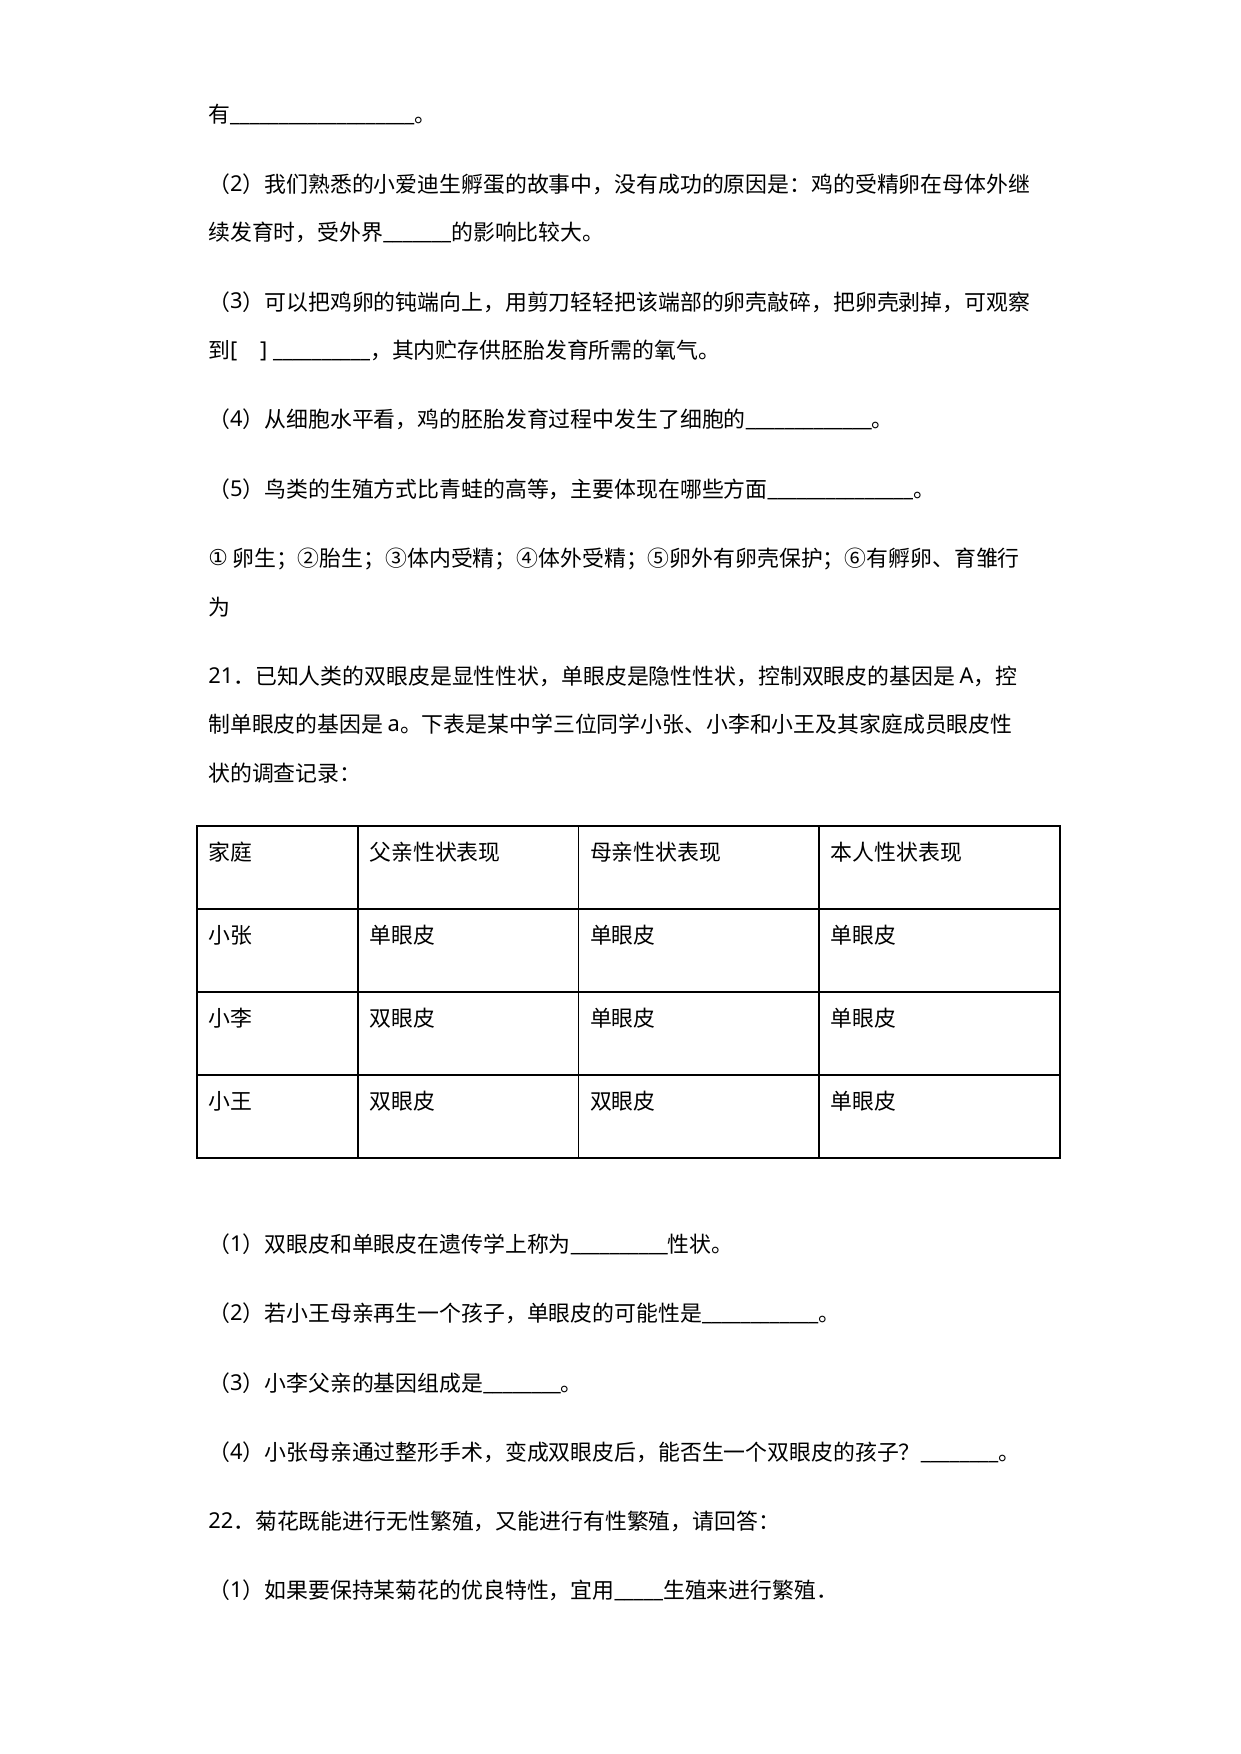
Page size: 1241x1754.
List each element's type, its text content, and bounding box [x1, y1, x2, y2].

table_header 父亲性状表现 [359, 827, 578, 908]
text （1）双眼皮和单眼皮在遗传学上称为__________性状。 [208, 1227, 1032, 1259]
table_cell 单眼皮 [359, 910, 578, 991]
table_header 家庭 [198, 827, 357, 908]
text 22．菊花既能进行无性繁殖，又能进行有性繁殖，请回答： [208, 1503, 1032, 1536]
table_cell 单眼皮 [579, 910, 818, 991]
table_cell 小王 [198, 1076, 357, 1157]
table_cell 小李 [198, 993, 357, 1074]
text （2）若小王母亲再生一个孩子，单眼皮的可能性是____________。 [208, 1296, 1032, 1328]
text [208, 97, 1032, 129]
text （3）小李父亲的基因组成是________。 [208, 1365, 1032, 1398]
table_cell 单眼皮 [820, 993, 1059, 1074]
text （2）我们熟悉的小爱迪生孵蛋的故事中，没有成功的原因是：鸡的受精卵在母体外继续发育时，受外界_______的影响比较大。 [208, 166, 1032, 247]
table_cell 双眼皮 [359, 1076, 578, 1157]
table_header 本人性状表现 [820, 827, 1059, 908]
text （3）可以把鸡卵的钝端向上，用剪刀轻轻把该端部的卵壳敲碎，把卵壳剥掉，可观察到[ ] __________，其内贮存供胚胎发育所需的氧气。 [208, 284, 1032, 365]
table_cell 双眼皮 [359, 993, 578, 1074]
table_cell 小张 [198, 910, 357, 991]
text （1）如果要保持某菊花的优良特性，宜用_____生殖来进行繁殖． [208, 1573, 1032, 1605]
text 21．已知人类的双眼皮是显性性状，单眼皮是隐性性状，控制双眼皮的基因是A，控制单眼皮的基因是a。下表是某中学三位同学小张、小李和小王及其家庭成员眼皮性状的调查记录： [208, 658, 1032, 788]
table_cell 双眼皮 [579, 1076, 818, 1157]
table_cell 单眼皮 [820, 910, 1059, 991]
table_cell 单眼皮 [579, 993, 818, 1074]
text ①卵生；②胎生；③体内受精；④体外受精；⑤卵外有卵壳保护；⑥有孵卵、育雏行为 [208, 540, 1032, 622]
text （4）从细胞水平看，鸡的胚胎发育过程中发生了细胞的_____________。 [208, 402, 1032, 434]
text （4）小张母亲通过整形手术，变成双眼皮后，能否生一个双眼皮的孩子？________。 [208, 1434, 1032, 1467]
text （5）鸟类的生殖方式比青蛙的高等，主要体现在哪些方面_______________。 [208, 471, 1032, 504]
table_cell 单眼皮 [820, 1076, 1059, 1157]
table_header 母亲性状表现 [579, 827, 818, 908]
